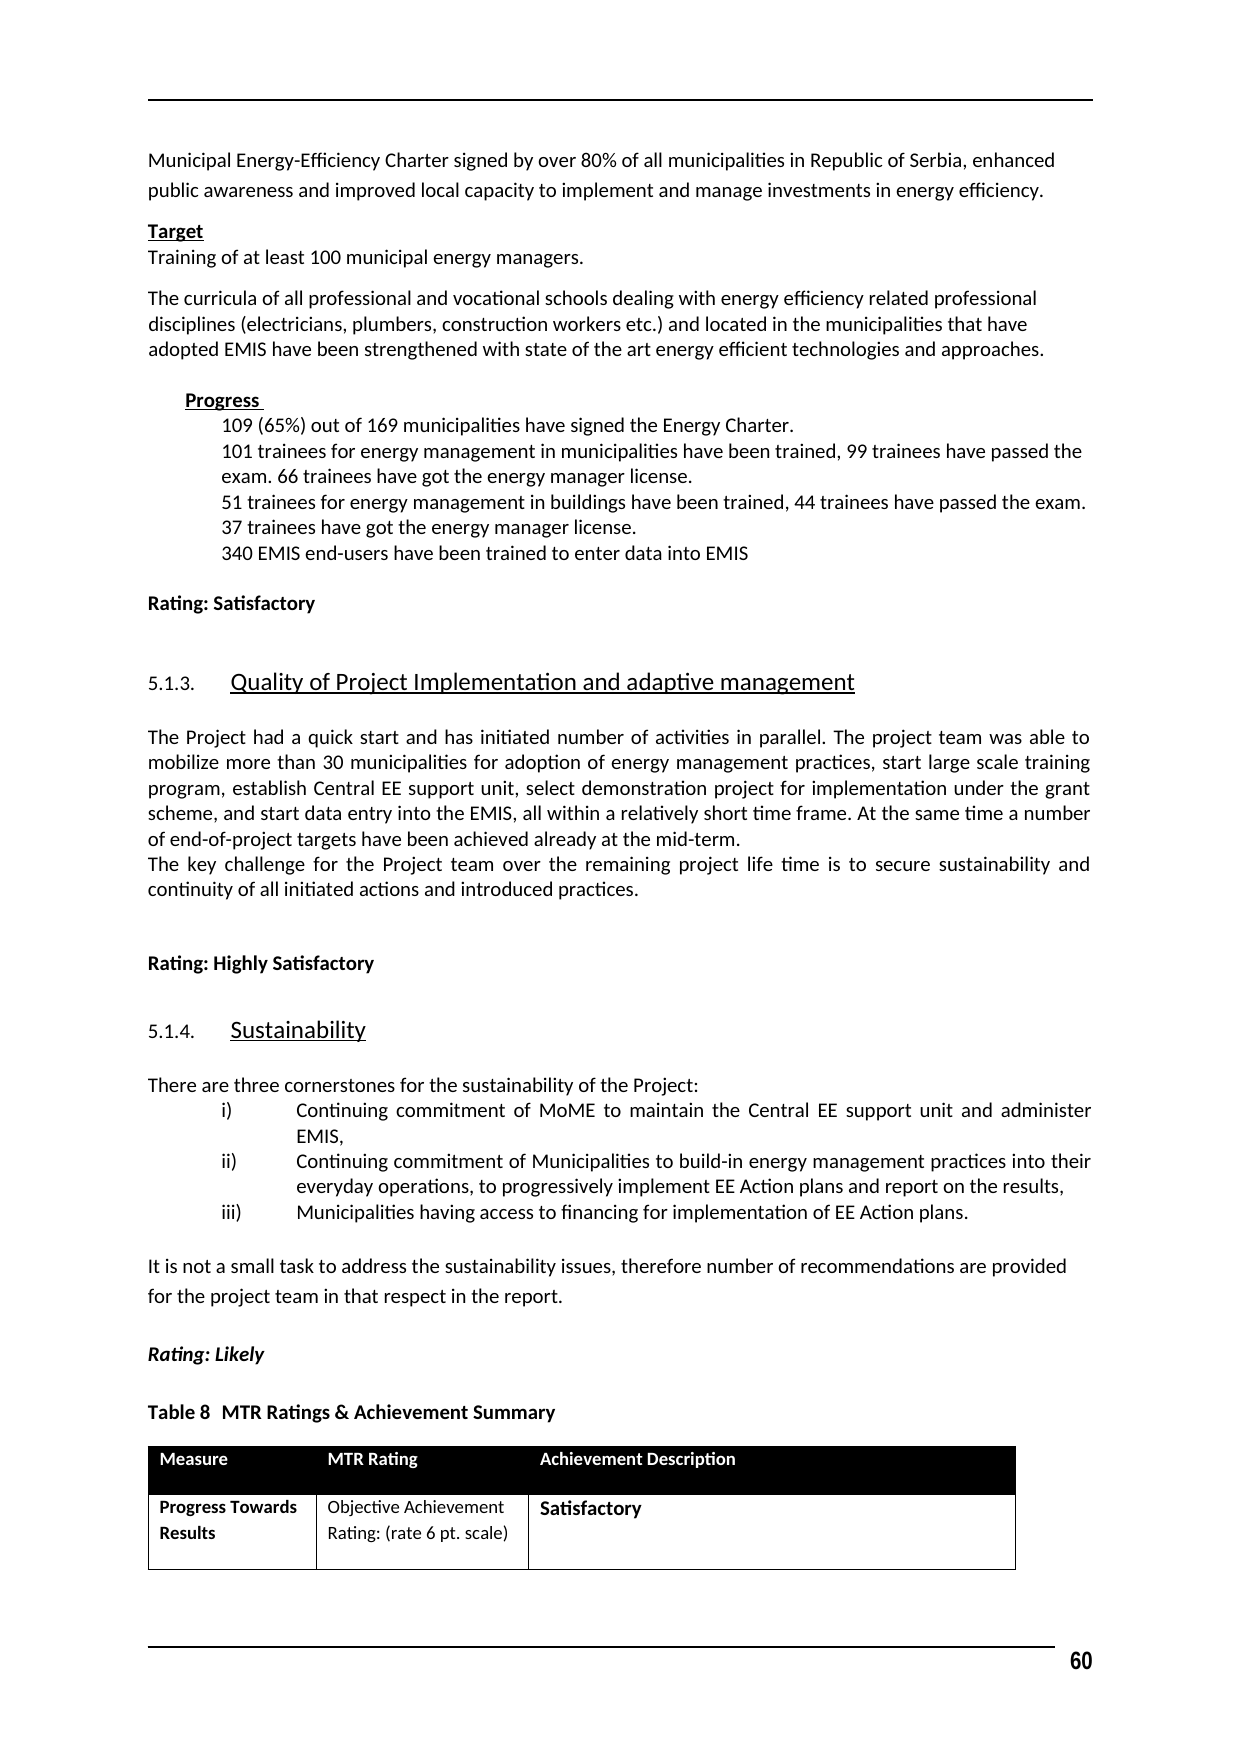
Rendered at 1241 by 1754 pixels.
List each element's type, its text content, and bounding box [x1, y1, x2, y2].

text Target [148, 218, 1093, 244]
text There are three cornerstones for the sustainability of the Project: [148, 1072, 1093, 1097]
text Table 8 MTR Ratings & Achievement Summary [148, 1399, 1093, 1425]
text The curricula of all professional and vocational schools dealing with energy efficiency related professional disciplines (electricians, plumbers, construction workers etc.) and located in the municipalities that have adopted EMIS have been strengthened with state of the art energy efficient technologies and approaches. [148, 286, 1093, 362]
text Training of at least 100 municipal energy managers. [148, 244, 1093, 269]
text Municipal Energy-Efficiency Charter signed by over 80% of all municipalities in Republic of Serbia, enhanced public awareness and improved local capacity to implement and manage investments in energy efficiency. [148, 148, 1093, 202]
text The key challenge for the Project team over the remaining project life time is to secure sustainability and continuity of all initiated actions and introduced practices. [148, 851, 1093, 902]
table_header Achievement Description [529, 1447, 1015, 1494]
text 101 trainees for energy management in municipalities have been trained, 99 trainees have passed the exam. 66 trainees have got the energy manager license. [221, 438, 1093, 489]
table_header MTR Rating [317, 1447, 528, 1494]
text Progress [185, 387, 1093, 413]
text Rating: Likely [148, 1341, 1093, 1367]
table_cell Objective Achievement Rating: (rate 6 pt. scale) [317, 1495, 528, 1569]
text 109 (65%) out of 169 municipalities have signed the Energy Charter. [221, 413, 1093, 438]
subtitle Sustainability [148, 1014, 1093, 1044]
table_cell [149, 1495, 316, 1569]
text 340 EMIS end-users have been trained to enter data into EMIS [221, 540, 1093, 565]
list Municipalities having access to financing for implementation of EE Action plans. [221, 1199, 1093, 1224]
subtitle Quality of Project Implementation and adaptive management [148, 666, 1093, 696]
text Rating: Satisfactory [148, 591, 1093, 616]
table_header Measure [149, 1447, 316, 1494]
text Rating: Highly Satisfactory [148, 950, 1093, 976]
table_cell Satisfactory [529, 1495, 1015, 1569]
list Continuing commitment of MoME to maintain the Central EE support unit and administer EMIS, [221, 1097, 1093, 1148]
text It is not a small task to address the sustainability issues, therefore number of recommendations are provided for the project team in that respect in the report. [148, 1254, 1093, 1308]
text The Project had a quick start and has initiated number of activities in parallel. The project team was able to mobilize more than 30 municipalities for adoption of energy management practices, start large scale training program, establish Central EE support unit, select demonstration project for implementation under the grant scheme, and start data entry into the EMIS, all within a relatively short time frame. At the same time a number of end-of-project targets have been achieved already at the mid-term. [148, 724, 1093, 851]
text 51 trainees for energy management in buildings have been trained, 44 trainees have passed the exam. 37 trainees have got the energy manager license. [221, 489, 1093, 540]
list Continuing commitment of Municipalities to build-in energy management practices into their everyday operations, to progressively implement EE Action plans and report on the results, [221, 1148, 1093, 1199]
